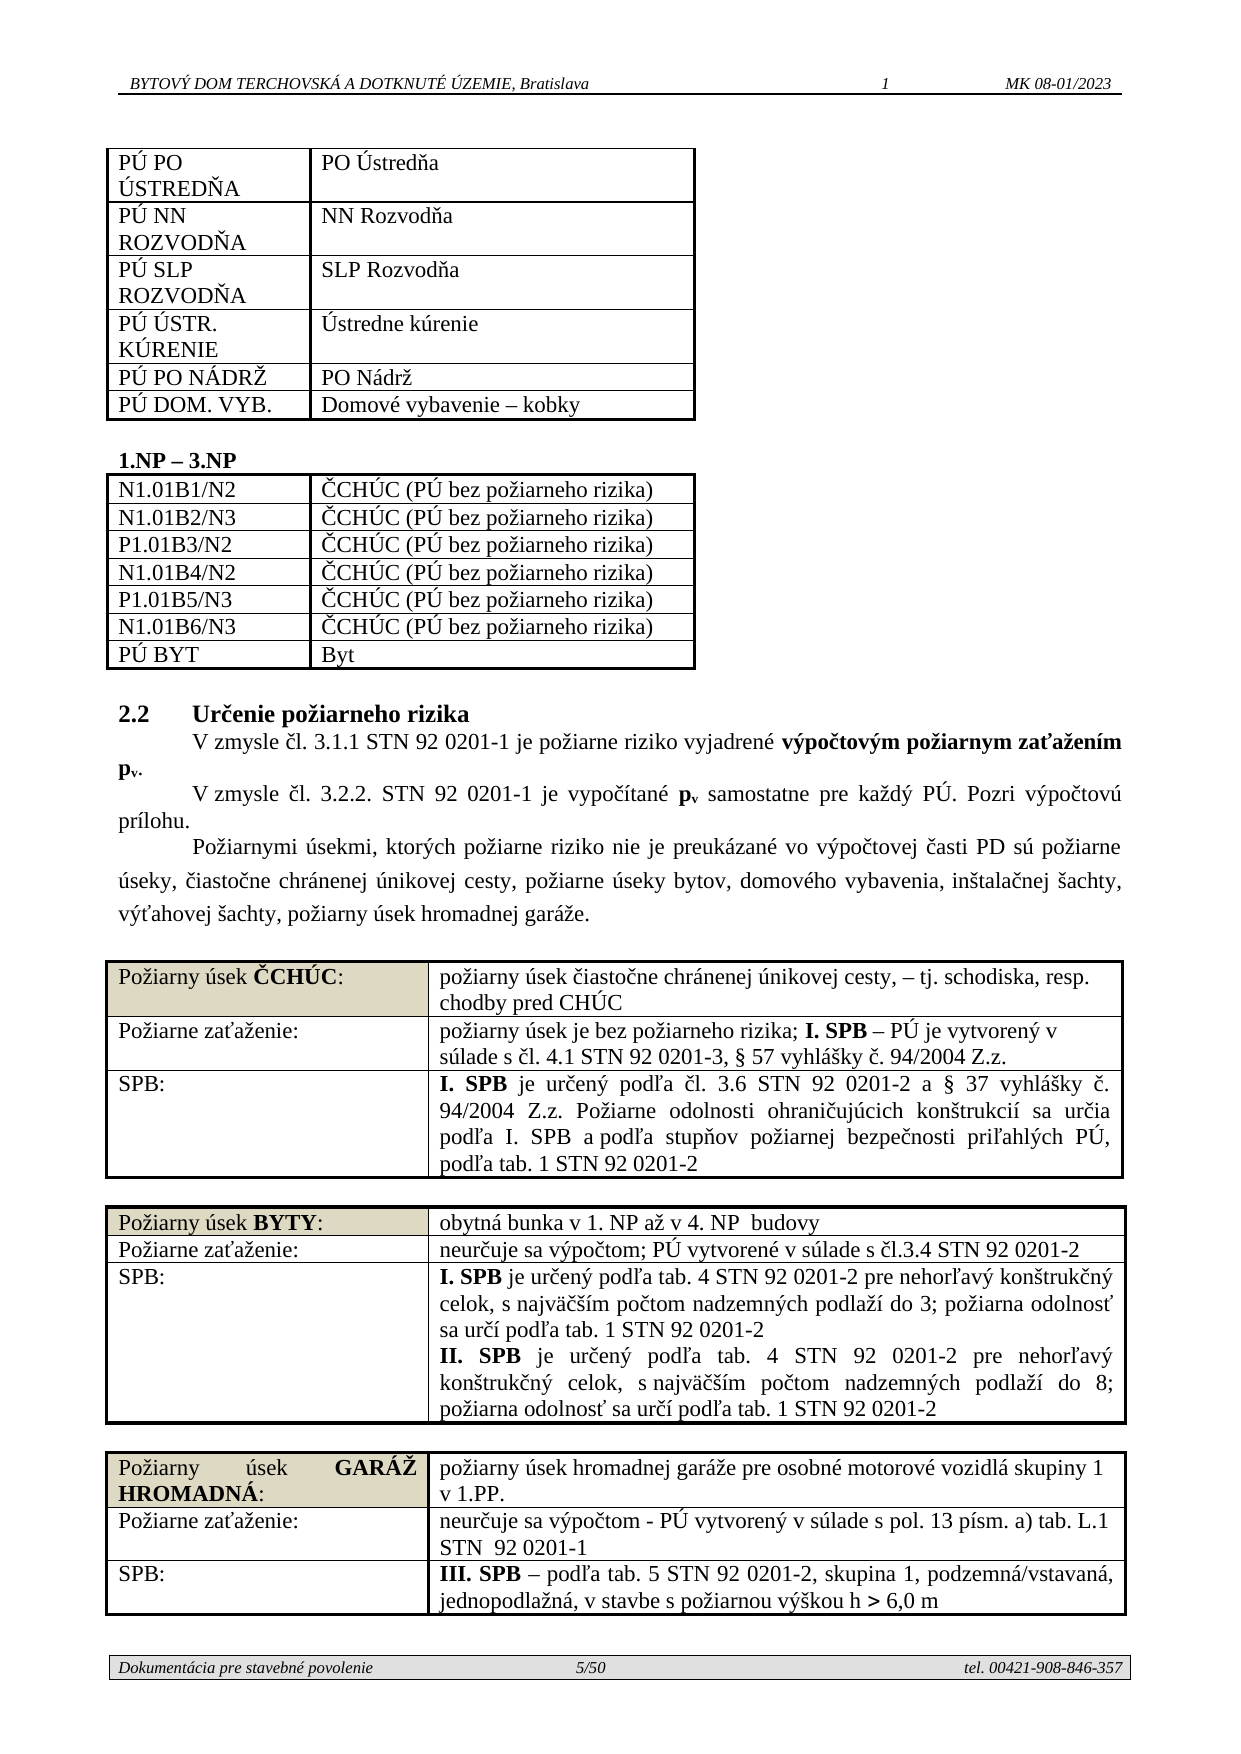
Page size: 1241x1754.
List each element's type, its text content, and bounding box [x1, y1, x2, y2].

table_cell ČCHÚC (PÚ bez požiarneho rizika) [312, 614, 693, 640]
table_header ČCHÚC (PÚ bez požiarneho rizika) [312, 476, 693, 503]
table_cell požiarny úsek je bez požiarneho rizika; I. SPB – PÚ je vytvorený v súlade s čl. 4.1 STN 92 0201-3, § 57 vyhlášky č. 94/2004 Z.z. [429, 1017, 1121, 1069]
table_cell PÚ PO ÚSTREDŇA [109, 149, 309, 201]
table_cell Byt [312, 641, 693, 667]
subtitle Určenie požiarneho rizika [118, 699, 1122, 728]
table_header N1.01B1/N2 [109, 476, 309, 503]
table_header Požiarny úsek GARÁŽ HROMADNÁ: [108, 1454, 427, 1507]
table_header obytná bunka v 1. NP až v 4. NP budovy [429, 1209, 1124, 1235]
table_cell SPB: [108, 1071, 428, 1176]
table_cell PÚ PO NÁDRŽ [109, 364, 309, 390]
text V zmysle čl. 3.1.1 STN 92 0201-1 je požiarne riziko vyjadrené výpočtovým požiarnym zaťažením pv. [118, 728, 1122, 781]
table_cell SPB: [108, 1561, 427, 1613]
table_cell NN Rozvodňa [312, 203, 693, 255]
table_cell Požiarne zaťaženie: [108, 1236, 428, 1262]
table_cell I. SPB je určený podľa tab. 4 STN 92 0201-2 pre nehorľavý konštrukčný celok, s najväčším počtom nadzemných podlaží do 3; požiarna odolnosť sa určí podľa tab. 1 STN 92 0201-2 II. SPB je určený podľa tab. 4 STN 92 0201-2 pre nehorľavý konštrukčný celok, s najväčším počtom nadzemných podlaží do 8; požiarna odolnosť sa určí podľa tab. 1 STN 92 0201-2 [429, 1263, 1124, 1421]
table_cell PÚ DOM. VYB. [109, 391, 309, 417]
table_cell I. SPB je určený podľa čl. 3.6 STN 92 0201-2 a § 37 vyhlášky č. 94/2004 Z.z. Požiarne odolnosti ohraničujúcich konštrukcií sa určia podľa I. SPB a podľa stupňov požiarnej bezpečnosti priľahlých PÚ, podľa tab. 1 STN 92 0201-2 [429, 1071, 1121, 1176]
table_cell N1.01B4/N2 [109, 559, 309, 585]
table_cell PO Nádrž [312, 364, 693, 390]
table_cell SPB: [108, 1263, 428, 1421]
table_cell N1.01B6/N3 [109, 614, 309, 640]
table_header požiarny úsek hromadnej garáže pre osobné motorové vozidlá skupiny 1 v 1.PP. [430, 1454, 1124, 1507]
table_cell ČCHÚC (PÚ bez požiarneho rizika) [312, 531, 693, 558]
table_cell PÚ BYT [109, 641, 309, 667]
table_cell Požiarne zaťaženie: [108, 1017, 428, 1069]
table_cell neurčuje sa výpočtom; PÚ vytvorené v súlade s čl.3.4 STN 92 0201-2 [429, 1236, 1124, 1262]
text 1.NP – 3.NP [118, 447, 1122, 473]
table_cell ČCHÚC (PÚ bez požiarneho rizika) [312, 559, 693, 585]
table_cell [430, 1561, 1124, 1613]
table_cell SLP Rozvodňa [312, 256, 693, 309]
table_cell Ústredne kúrenie [312, 310, 693, 363]
table_header Požiarny úsek ČCHÚC: [108, 963, 428, 1016]
table_cell PÚ NN ROZVODŇA [109, 203, 309, 255]
table_cell ČCHÚC (PÚ bez požiarneho rizika) [312, 586, 693, 612]
table_cell ČCHÚC (PÚ bez požiarneho rizika) [312, 504, 693, 530]
table_cell neurčuje sa výpočtom - PÚ vytvorený v súlade s pol. 13 písm. a) tab. L.1 STN 92 0201-1 [430, 1508, 1124, 1560]
text V zmysle čl. 3.2.2. STN 92 0201-1 je vypočítané pv samostatne pre každý PÚ. Pozri výpočtovú prílohu. [118, 781, 1122, 833]
table_header požiarny úsek čiastočne chránenej únikovej cesty, – tj. schodiska, resp. chodby pred CHÚC [429, 963, 1121, 1016]
table_cell Požiarne zaťaženie: [108, 1508, 427, 1560]
table_cell PÚ ÚSTR. KÚRENIE [109, 310, 309, 363]
table_cell Domové vybavenie – kobky [312, 391, 693, 417]
table_cell N1.01B2/N3 [109, 504, 309, 530]
text Požiarnymi úsekmi, ktorých požiarne riziko nie je preukázané vo výpočtovej časti PD sú požiarne úseky, čiastočne chránenej únikovej cesty, požiarne úseky bytov, domového vybavenia, inštalačnej šachty, výťahovej šachty, požiarny úsek hromadnej garáže. [118, 833, 1122, 933]
table_header Požiarny úsek BYTY: [108, 1209, 428, 1235]
table_cell PO Ústredňa [312, 149, 693, 201]
table_cell P1.01B5/N3 [109, 586, 309, 612]
table_cell PÚ SLP ROZVODŇA [109, 256, 309, 309]
table_cell P1.01B3/N2 [109, 531, 309, 558]
